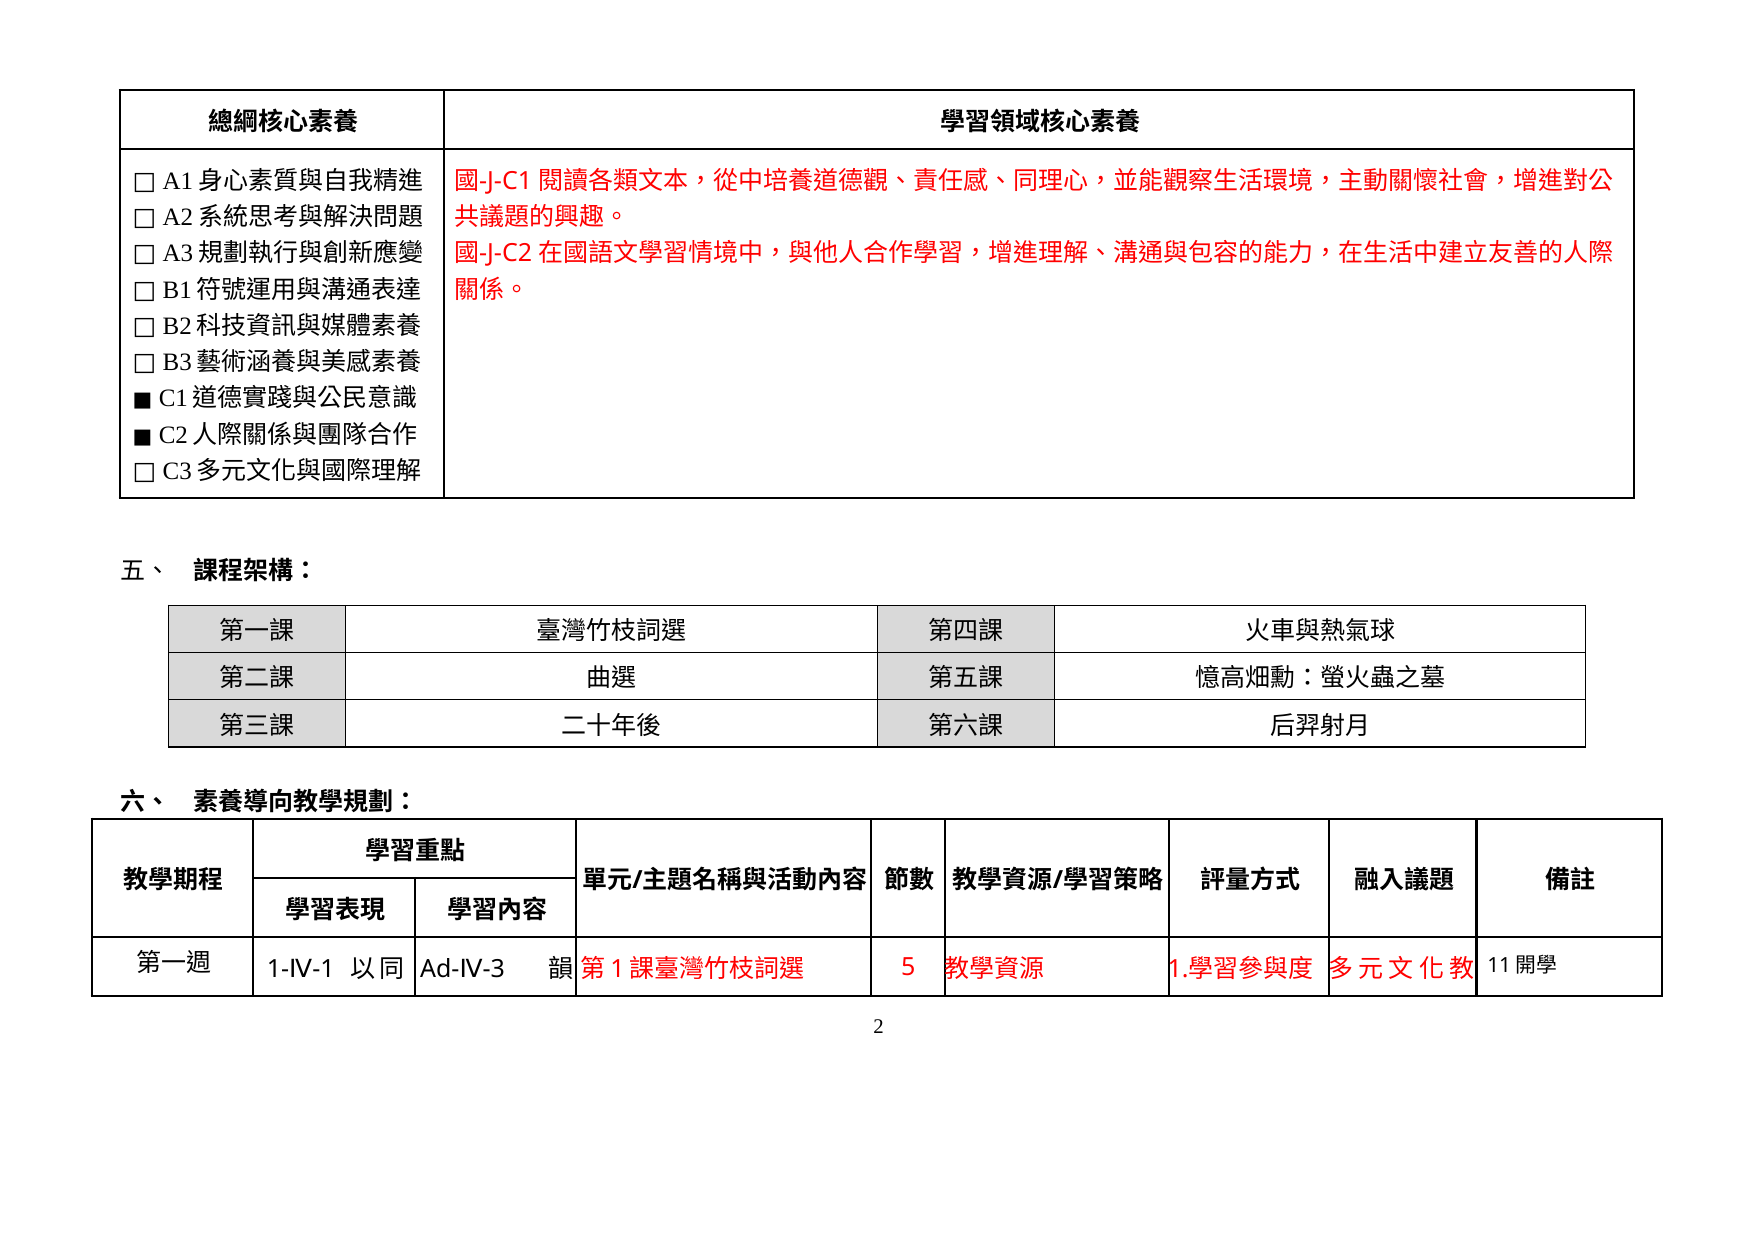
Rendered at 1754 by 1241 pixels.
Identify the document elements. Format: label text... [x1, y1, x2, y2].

table_header 教學期程 [93, 820, 252, 936]
table_header 教學資源/學習策略 [946, 820, 1168, 936]
table_cell 第六課 [878, 700, 1054, 746]
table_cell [416, 938, 575, 995]
table_cell □ A1身心素質與自我精進 □ A2系統思考與解決問題 □ A3規劃執行與創新應變 □ B1符號運用與溝通表達 □ B2科技資訊與媒體素養 □ B3藝術涵養與美感素養 ■ C1道德實踐與公民意識 ■ C2人際關係與團隊合作 □ C3多元文化與國際理解 [121, 150, 443, 497]
table_cell 11開學 [1478, 938, 1661, 995]
table_header 評量方式 [1170, 820, 1328, 936]
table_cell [254, 938, 414, 995]
table_header 學習領域核心素養 [445, 91, 1633, 148]
table_header 融入議題 [1330, 820, 1475, 936]
table_header 單元/主題名稱與活動內容 [577, 820, 870, 936]
table_cell 第二課 [169, 653, 345, 699]
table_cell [1330, 938, 1475, 995]
table_cell 后羿射月 [1055, 700, 1585, 746]
table_cell 曲選 [346, 653, 877, 699]
table_cell 第三課 [169, 700, 345, 746]
table_cell 憶高畑勳：螢火蟲之墓 [1055, 653, 1585, 699]
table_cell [577, 938, 870, 995]
table_cell 第五課 [878, 653, 1054, 699]
table_cell 5 [872, 938, 944, 995]
list 課程架構： [121, 550, 1636, 586]
table_cell 第一週 2/9-2/15 [93, 938, 252, 995]
table_header 臺灣竹枝詞選 [346, 606, 877, 652]
table_header 備註 [1478, 820, 1661, 936]
table_cell 1.學習參與度 2.詩歌理解與分析能力 3.創作能力 4.數位工具運用 [1170, 938, 1328, 995]
table_header 總綱核心素養 [121, 91, 443, 148]
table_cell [946, 938, 1168, 995]
table_header 火車與熱氣球 [1055, 606, 1585, 652]
table_header 學習重點 [254, 820, 575, 877]
table_header 第四課 [878, 606, 1054, 652]
table_cell 國-J-C1 閱讀各類文本，從中培養道德觀、責任感、同理心，並能觀察生活環境，主動關懷社會，增進對公共議題的興趣。 國-J-C2 在國語文學習情境中，與他人合作學習，增進理解、溝通與包容的能力，在生活中建立友善的人際關係。 [445, 150, 1633, 497]
table_cell 學習表現 [254, 879, 414, 936]
table_cell 二十年後 [346, 700, 877, 746]
table_header 節數 [872, 820, 944, 936]
table_cell 學習內容 [416, 879, 575, 936]
table_header 第一課 [169, 606, 345, 652]
list 素養導向教學規劃： [121, 781, 1636, 818]
